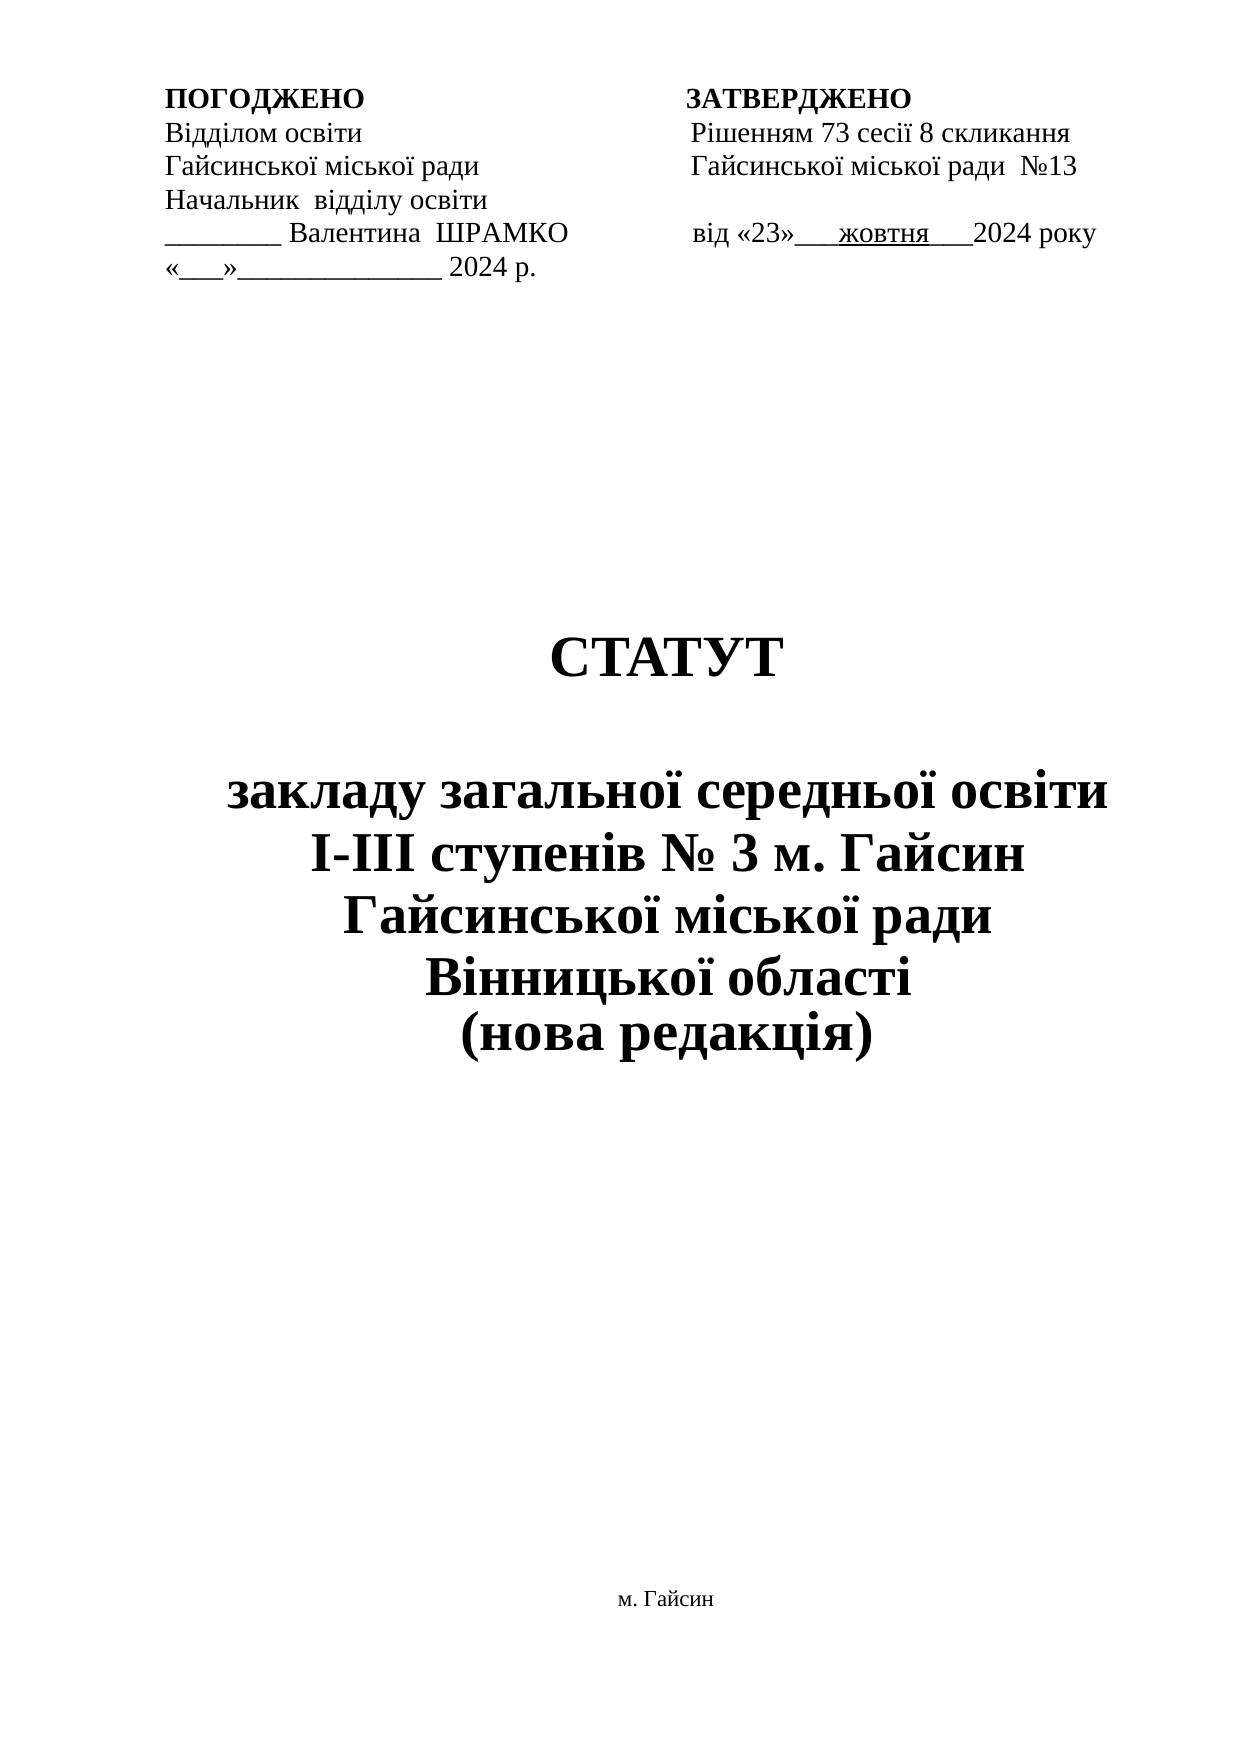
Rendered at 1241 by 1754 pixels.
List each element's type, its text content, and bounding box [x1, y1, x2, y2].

text I-III ступенів № 3 м. Гайсин [164, 822, 1169, 883]
text ________ Валентина ШРАМКО від «23»___жовтня___2024 року [164, 215, 1167, 249]
text закладу загальної середньої освіти [164, 759, 1169, 821]
text Гайсинської міської ради [164, 884, 1169, 946]
text Вінницької області [164, 946, 1169, 1008]
text Гайсинської міської ради Гайсинської міської ради №13 [164, 148, 1167, 182]
text (нова редакція) [164, 1008, 1169, 1061]
text «___»______________ 2024 р. [164, 249, 1167, 282]
text Начальник відділу освіти [164, 182, 1167, 215]
text м. Гайсин [164, 1585, 1167, 1612]
text ПОГОДЖЕНО ЗАТВЕРДЖЕНО [164, 81, 1167, 115]
text Відділом освіти Рішенням 73 сесії 8 скликання [164, 115, 1167, 148]
title CTATУT [164, 622, 1169, 689]
